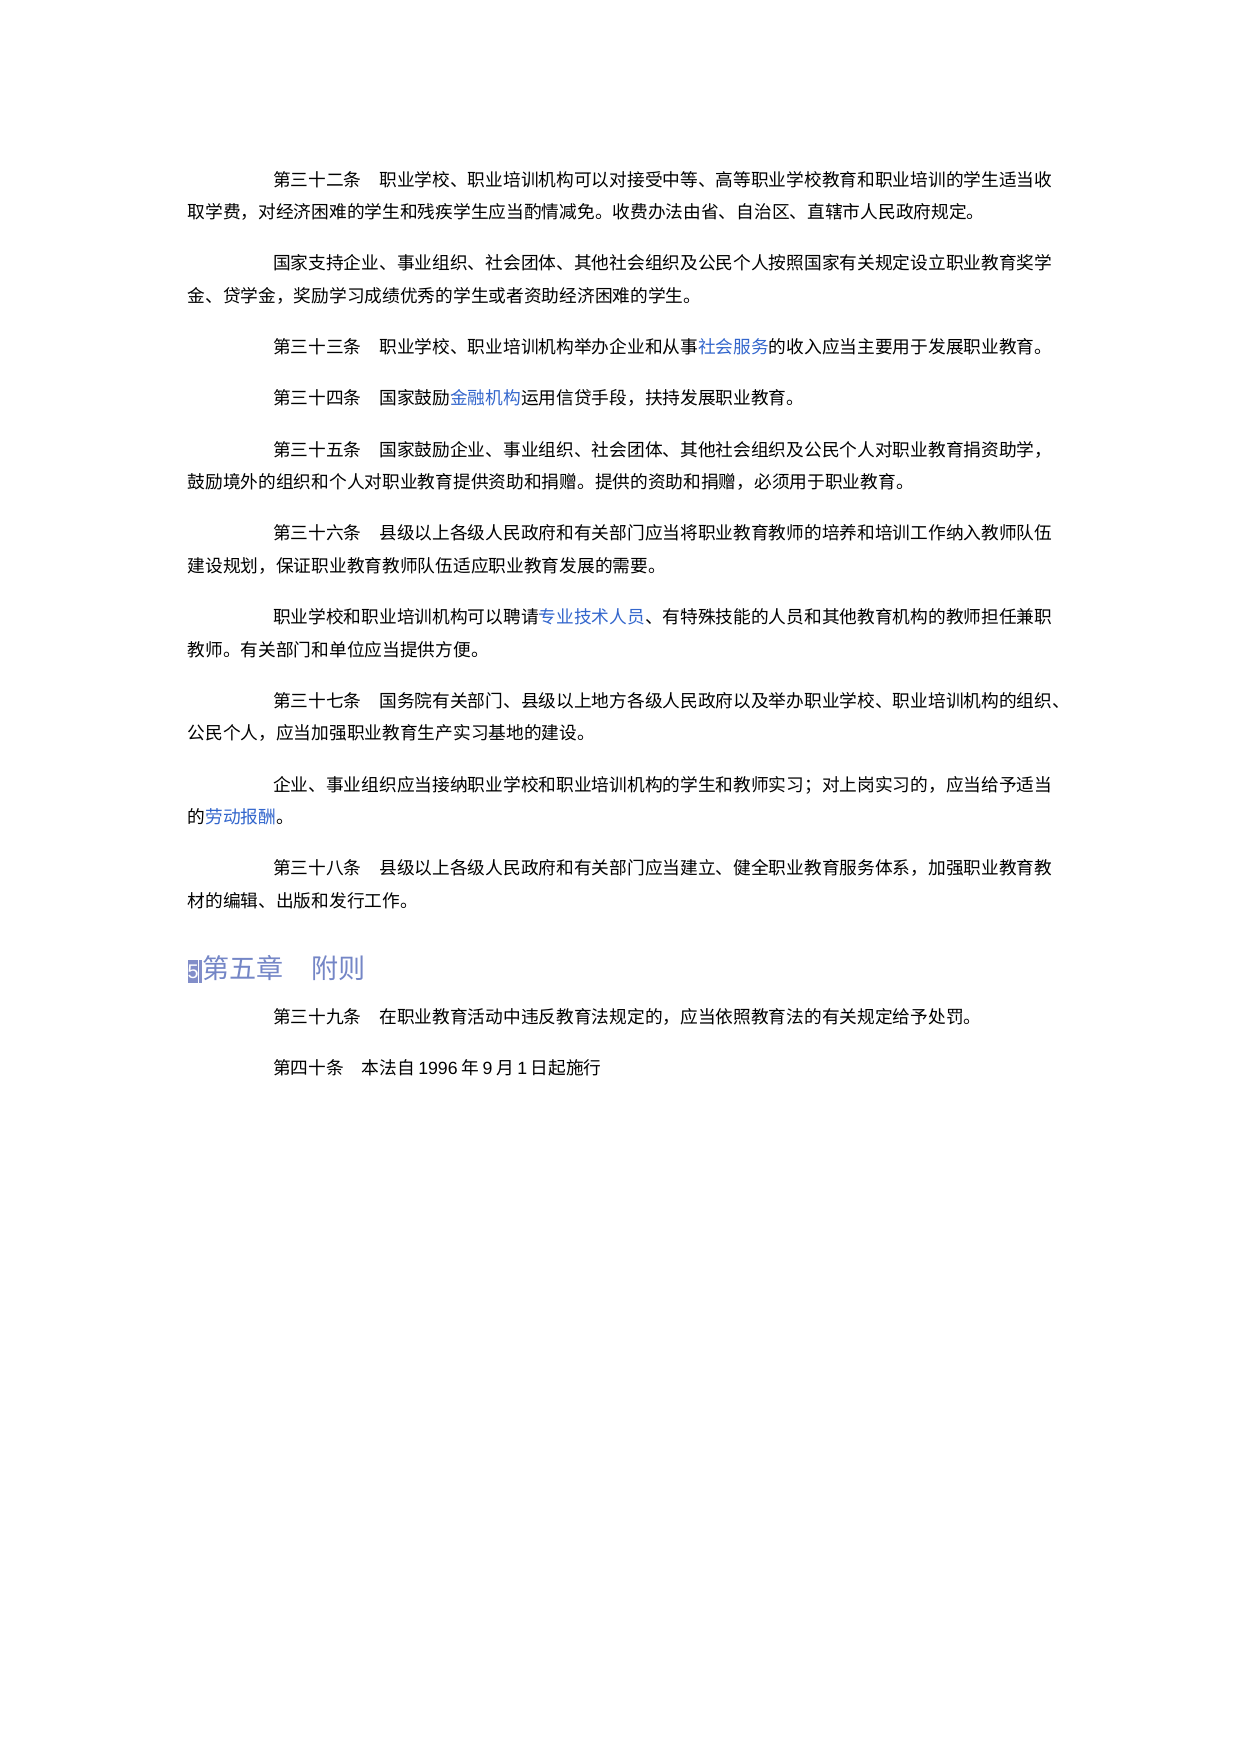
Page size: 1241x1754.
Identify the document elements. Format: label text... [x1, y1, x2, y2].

text 职业学校和职业培训机构可以聘请专业技术人员、有特殊技能的人员和其他教育机构的教师担任兼职教师。有关部门和单位应当提供方便。 [187, 599, 1053, 664]
text 第三十五条 国家鼓励企业、事业组织、社会团体、其他社会组织及公民个人对职业教育捐资助学，鼓励境外的组织和个人对职业教育提供资助和捐赠。提供的资助和捐赠，必须用于职业教育。 [187, 432, 1053, 497]
text 第三十九条 在职业教育活动中违反教育法规定的，应当依照教育法的有关规定给予处罚。 [187, 999, 1053, 1032]
text 国家支持企业、事业组织、社会团体、其他社会组织及公民个人按照国家有关规定设立职业教育奖学金、贷学金，奖励学习成绩优秀的学生或者资助经济困难的学生。 [187, 246, 1053, 311]
text 5第五章 附则 [187, 934, 1040, 999]
text 第四十条 本法自1996年9月1日起施行 [187, 1051, 1053, 1083]
text 第三十七条 国务院有关部门、县级以上地方各级人民政府以及举办职业学校、职业培训机构的组织、公民个人，应当加强职业教育生产实习基地的建设。 [187, 683, 1053, 748]
text 第三十二条 职业学校、职业培训机构可以对接受中等、高等职业学校教育和职业培训的学生适当收取学费，对经济困难的学生和残疾学生应当酌情减免。收费办法由省、自治区、直辖市人民政府规定。 [187, 162, 1053, 227]
text 第三十八条 县级以上各级人民政府和有关部门应当建立、健全职业教育服务体系，加强职业教育教材的编辑、出版和发行工作。 [187, 851, 1053, 916]
text 企业、事业组织应当接纳职业学校和职业培训机构的学生和教师实习；对上岗实习的，应当给予适当的劳动报酬。 [187, 767, 1053, 832]
text 第三十三条 职业学校、职业培训机构举办企业和从事社会服务的收入应当主要用于发展职业教育。 [187, 329, 1053, 362]
text 第三十六条 县级以上各级人民政府和有关部门应当将职业教育教师的培养和培训工作纳入教师队伍建设规划，保证职业教育教师队伍适应职业教育发展的需要。 [187, 516, 1053, 581]
text 第三十四条 国家鼓励金融机构运用信贷手段，扶持发展职业教育。 [187, 381, 1053, 413]
